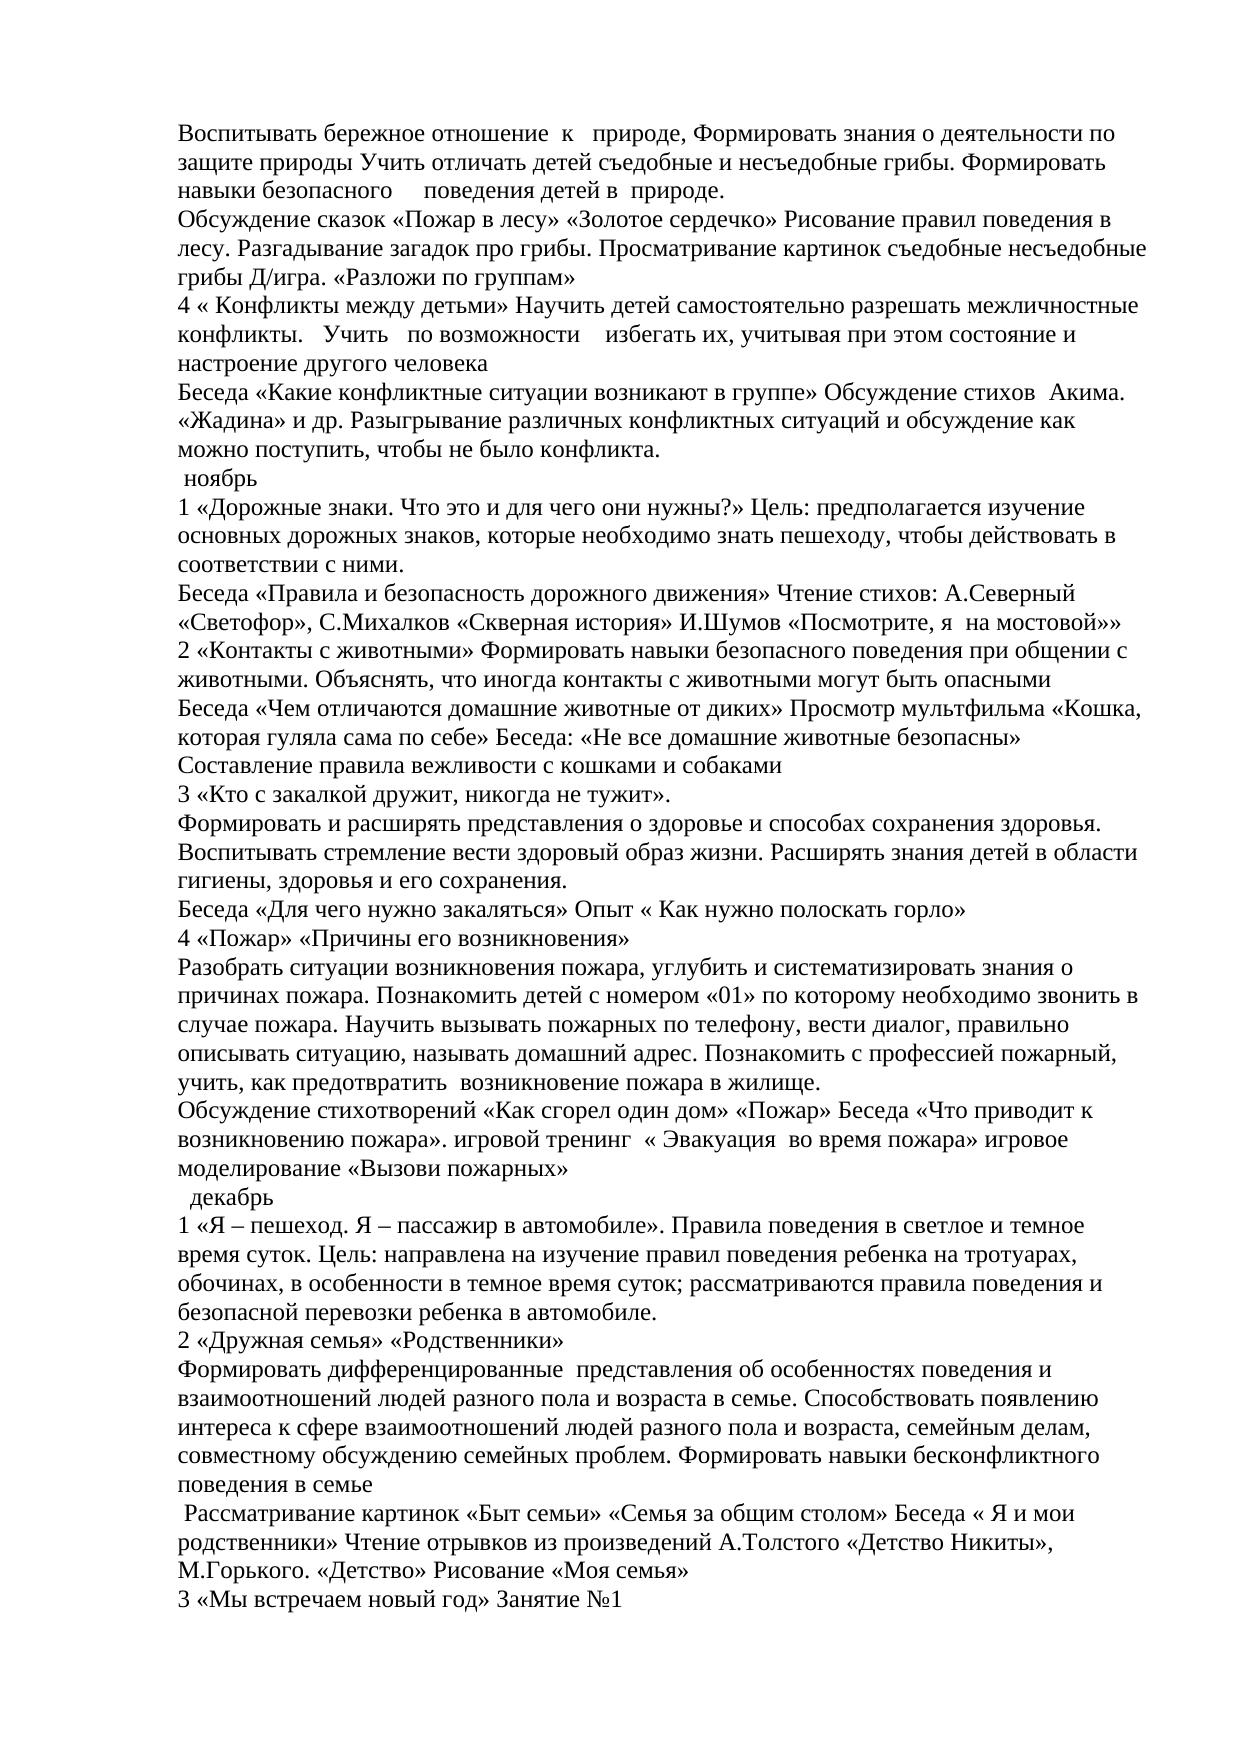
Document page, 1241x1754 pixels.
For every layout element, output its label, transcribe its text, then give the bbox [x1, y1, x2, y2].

text Разобрать ситуации возникновения пожара, углубить и систематизировать знания о причинах пожара. Познакомить детей с номером «01» по которому необходимо звонить в случае пожара. Научить вызывать пожарных по телефону, вести диалог, правильно описывать ситуацию, называть домашний адрес. Познакомить с профессией пожарный, учить, как предотвратить возникновение пожара в жилище. [177, 952, 1152, 1096]
text 4 « Конфликты между детьми» Научить детей самостоятельно разрешать межличностные конфликты. Учить по возможности избегать их, учитывая при этом состояние и настроение другого человека [177, 291, 1152, 377]
text 1 «Дорожные знаки. Что это и для чего они нужны?» Цель: предполагается изучение основных дорожных знаков, которые необходимо знать пешеходу, чтобы действовать в соответствии с ними. [177, 492, 1152, 578]
text Воспитывать бережное отношение к природе, Формировать знания о деятельности по защите природы Учить отличать детей съедобные и несъедобные грибы. Формировать навыки безопасного поведения детей в природе. [177, 118, 1152, 204]
text Обсуждение стихотворений «Как сгорел один дом» «Пожар» Беседа «Что приводит к возникновению пожара». игровой тренинг « Эвакуация во время пожара» игровое моделирование «Вызови пожарных» [177, 1096, 1152, 1182]
text Рассматривание картинок «Быт семьи» «Семья за общим столом» Беседа « Я и мои родственники» Чтение отрывков из произведений А.Толстого «Детство Никиты», М.Горького. «Детство» Рисование «Моя семья» [177, 1498, 1152, 1584]
text Беседа «Чем отличаются домашние животные от диких» Просмотр мультфильма «Кошка, которая гуляла сама по себе» Беседа: «Не все домашние животные безопасны» Составление правила вежливости с кошками и собаками [177, 693, 1152, 779]
text 1 «Я – пешеход. Я – пассажир в автомобиле». Правила поведения в светлое и темное время суток. Цель: направлена на изучение правил поведения ребенка на тротуарах, обочинах, в особенности в темное время суток; рассматриваются правила поведения и безопасной перевозки ребенка в автомобиле. [177, 1211, 1152, 1326]
text 2 «Контакты с животными» Формировать навыки безопасного поведения при общении с животными. Объяснять, что иногда контакты с животными могут быть опасными [177, 636, 1152, 693]
text Формировать и расширять представления о здоровье и способах сохранения здоровья. Воспитывать стремление вести здоровый образ жизни. Расширять знания детей в области гигиены, здоровья и его сохранения. [177, 808, 1152, 894]
text 3 «Мы встречаем новый год» Занятие №1 [177, 1584, 1152, 1613]
text Формировать дифференцированные представления об особенностях поведения и взаимоотношений людей разного пола и возраста в семье. Способствовать появлению интереса к сфере взаимоотношений людей разного пола и возраста, семейным делам, совместному обсуждению семейных проблем. Формировать навыки бесконфликтного поведения в семье [177, 1354, 1152, 1498]
text Беседа «Какие конфликтные ситуации возникают в группе» Обсуждение стихов Акима. «Жадина» и др. Разыгрывание различных конфликтных ситуаций и обсуждение как можно поступить, чтобы не было конфликта. [177, 377, 1152, 463]
text декабрь [177, 1182, 1152, 1211]
text Беседа «Для чего нужно закаляться» Опыт « Как нужно полоскать горло» [177, 894, 1152, 923]
text Беседа «Правила и безопасность дорожного движения» Чтение стихов: А.Северный «Светофор», С.Михалков «Скверная история» И.Шумов «Посмотрите, я на мостовой»» [177, 578, 1152, 636]
text 4 «Пожар» «Причины его возникновения» [177, 923, 1152, 952]
text 3 «Кто с закалкой дружит, никогда не тужит». [177, 779, 1152, 808]
text 2 «Дружная семья» «Родственники» [177, 1326, 1152, 1354]
text ноябрь [177, 463, 1152, 492]
text Обсуждение сказок «Пожар в лесу» «Золотое сердечко» Рисование правил поведения в лесу. Разгадывание загадок про грибы. Просматривание картинок съедобные несъедобные грибы Д/игра. «Разложи по группам» [177, 204, 1152, 291]
